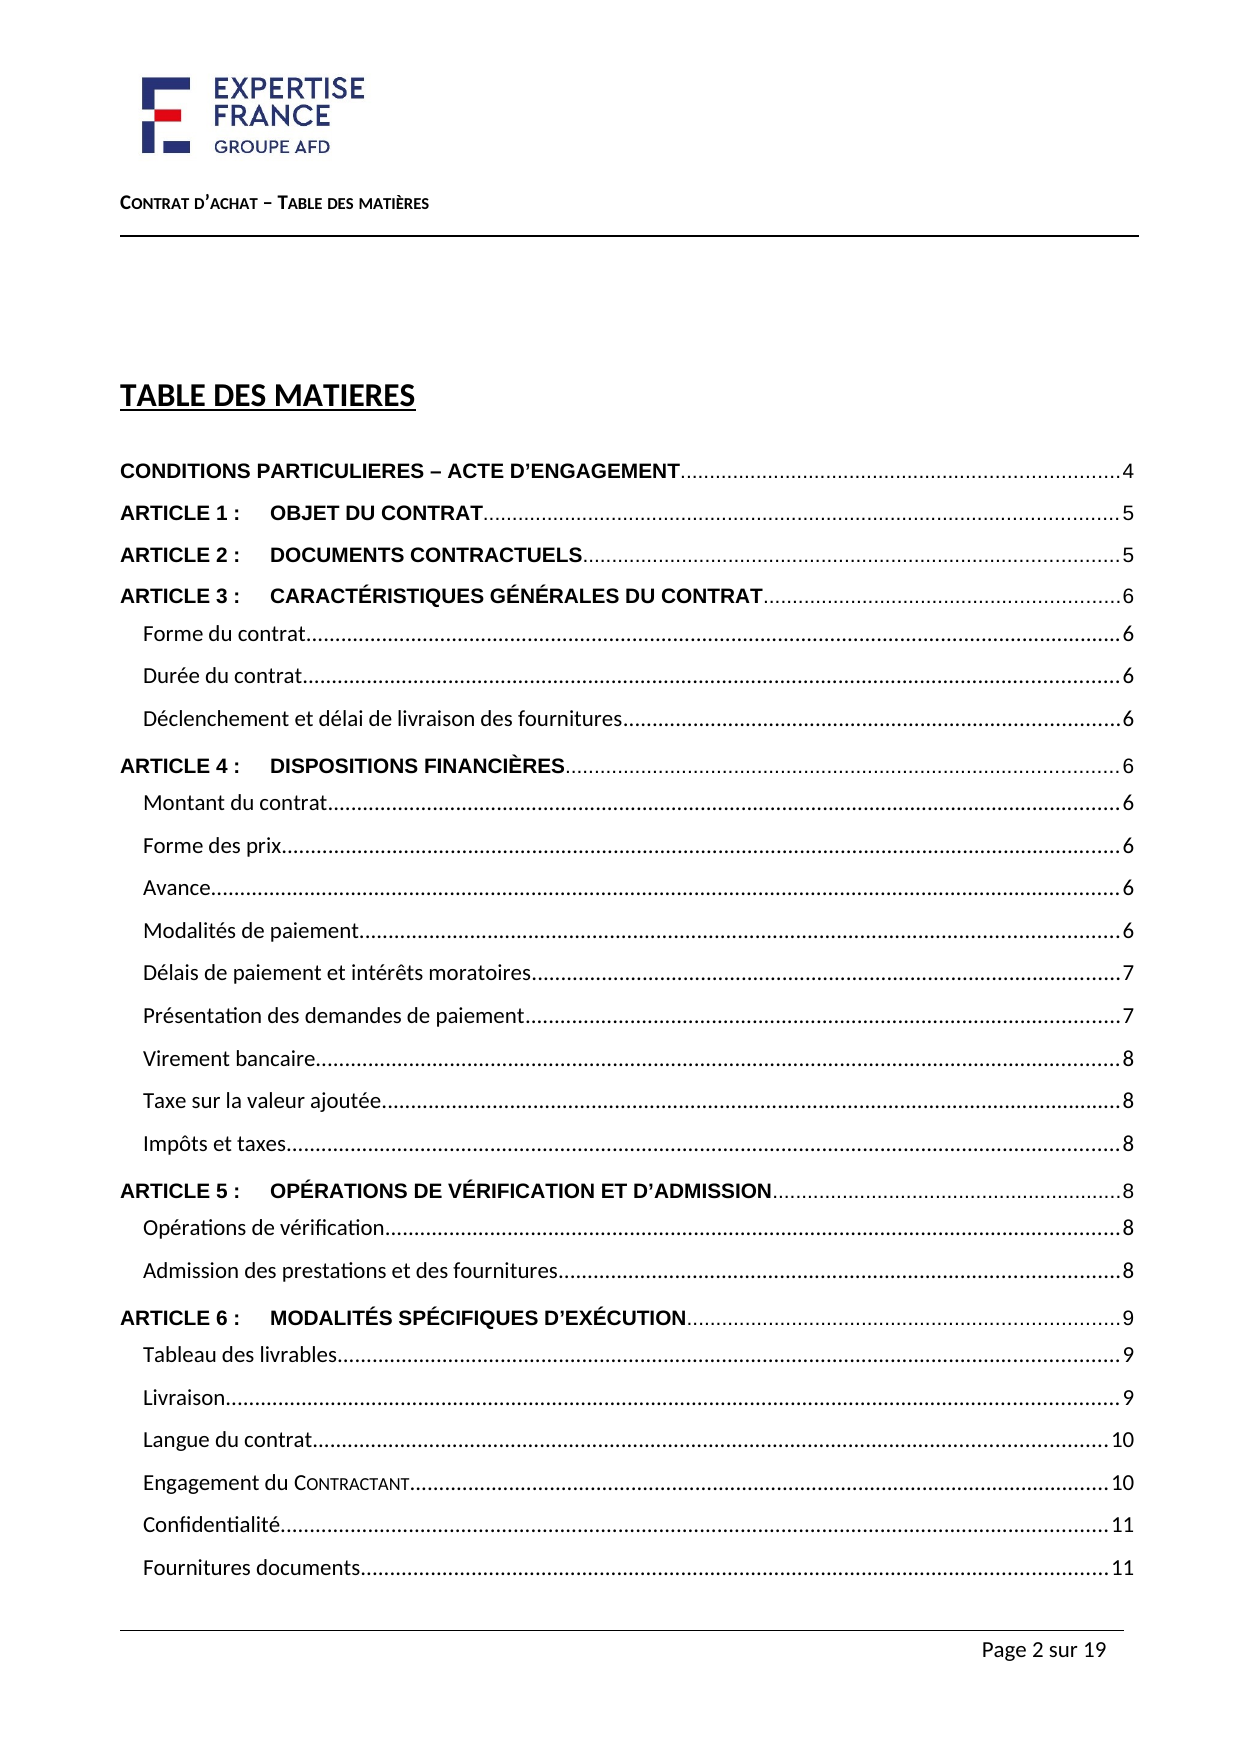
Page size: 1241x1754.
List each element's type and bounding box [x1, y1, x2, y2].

picture [120, 45, 391, 184]
